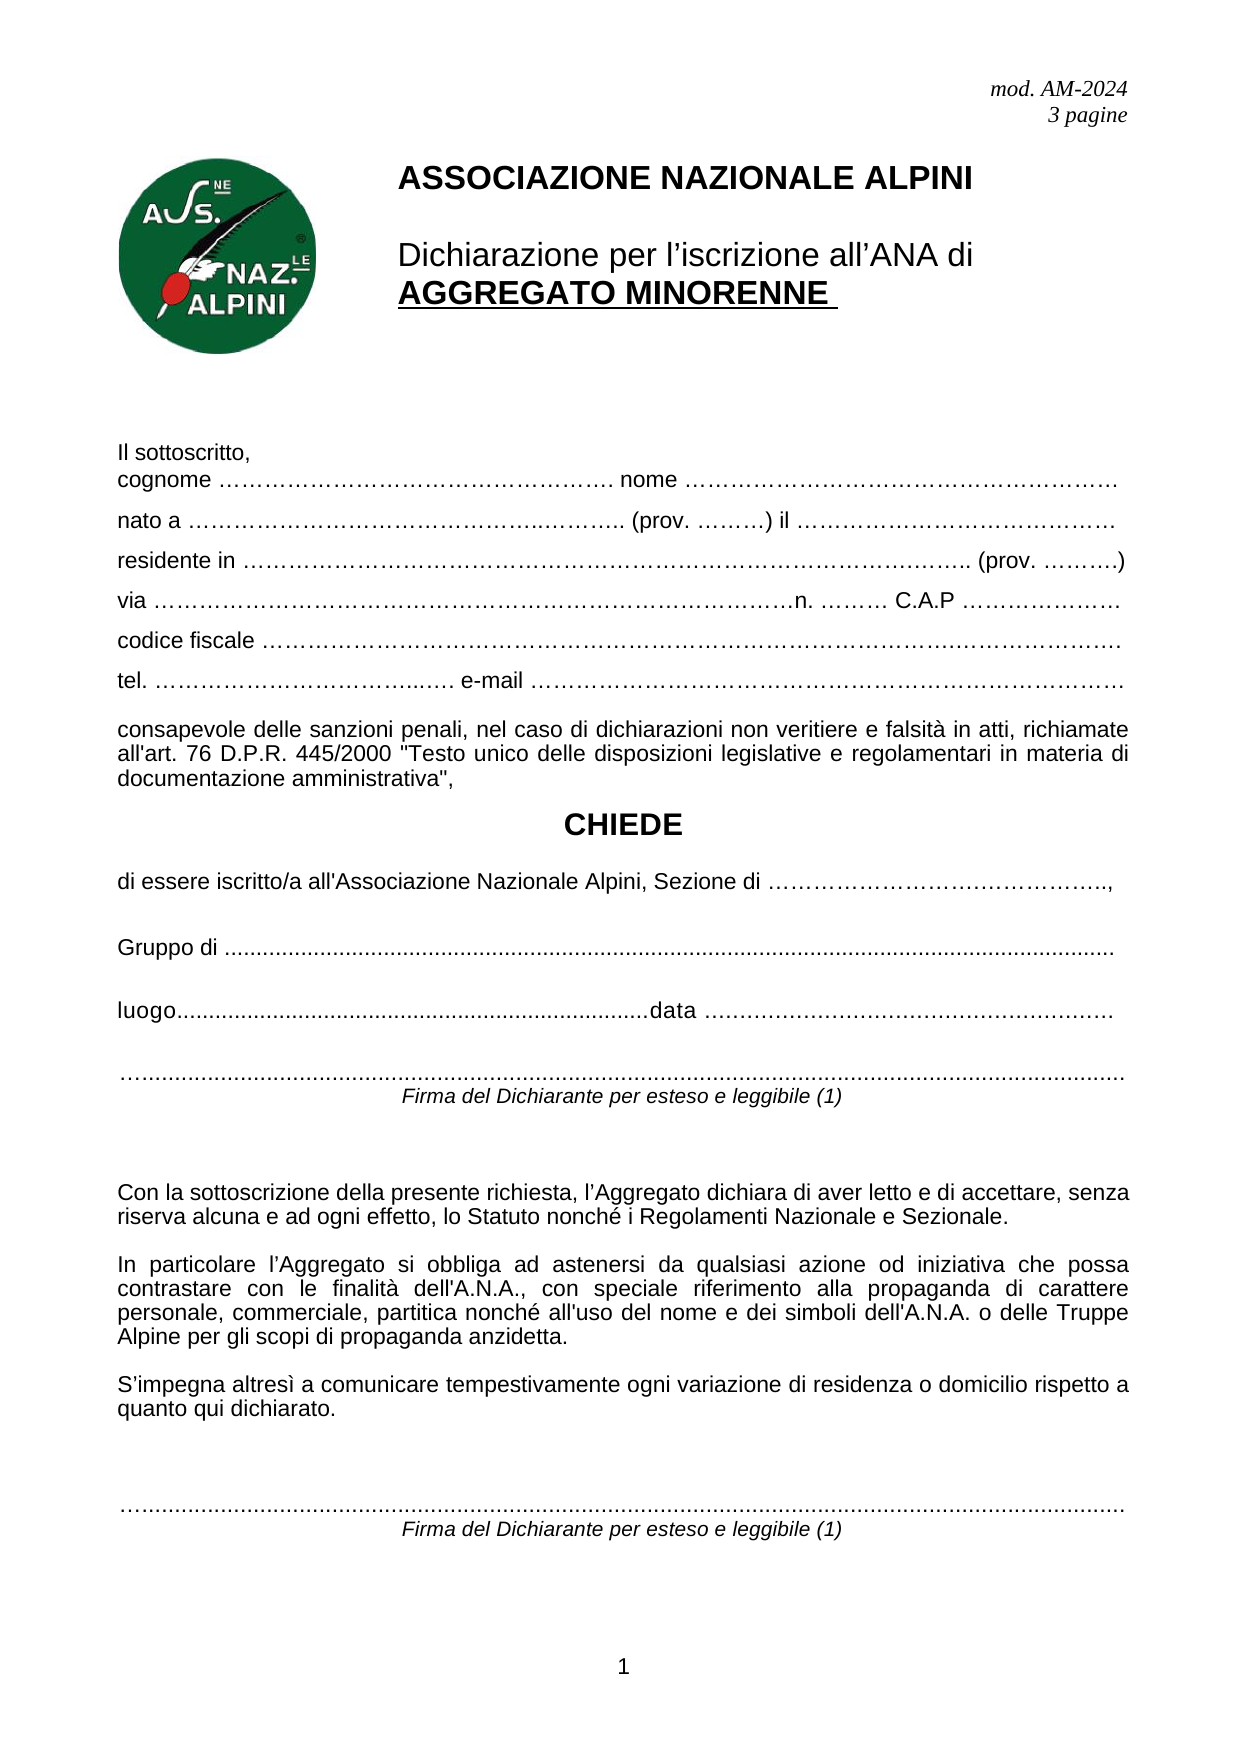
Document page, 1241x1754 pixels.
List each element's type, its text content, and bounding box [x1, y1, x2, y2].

text via …………………………………………………………………………n. ……… C.A.P ………………… [117, 587, 1130, 613]
table_header ASSOCIAZIONE NAZIONALE ALPINI Dichiarazione per l’iscrizione all’ANA di AGGREGATO MINORENNE [351, 154, 1240, 367]
text In particolare l’Aggregato si obbliga ad astenersi da qualsiasi azione od iniziativa che possa contrastare con le finalità dell'A.N.A., con speciale riferimento alla propaganda di carattere personale, commerciale, partitica nonché all'uso del nome e dei simboli dell'A.N.A. o delle Truppe Alpine per gli scopi di propaganda anzidetta. [117, 1253, 1130, 1349]
text cognome ……………………………………………. nome ………………………………………………… [117, 466, 1130, 493]
text Gruppo di ............................................................................................................................................ [117, 934, 1130, 960]
text codice fiscale ……………………………………………………………………………….…………………. [117, 627, 1130, 653]
text residente in …………………………………………………………………………….…….. (prov. ……….) [117, 547, 1130, 573]
text CHIEDE [117, 815, 1130, 841]
text Il sottoscritto, [117, 442, 1130, 466]
text nato a ………………………………………..……….. (prov. ………) il …………………………………… [117, 507, 1130, 533]
table_header [117, 154, 351, 367]
text luogo data .......................................................... [117, 997, 1130, 1024]
text S’impegna altresì a comunicare tempestivamente ogni variazione di residenza o domicilio rispetto a quanto qui dichiarato. [117, 1373, 1130, 1421]
text …...................................................................................................................................................... Firma del Dichiarante per esteso e leggibile (1) [117, 1494, 1130, 1541]
text tel. ……………………………...…. e-mail …………………………………………………………………… [117, 667, 1130, 694]
text consapevole delle sanzioni penali, nel caso di dichiarazioni non veritiere e falsità in atti, richiamate all'art. 76 D.P.R. 445/2000 "Testo unico delle disposizioni legislative e regolamentari in materia di documentazione amministrativa", [117, 719, 1130, 791]
text di essere iscritto/a all'Associazione Nazionale Alpini, Sezione di ……………………….…………….., [117, 868, 1130, 894]
text …...................................................................................................................................................... Firma del Dichiarante per esteso e leggibile (1) [117, 1061, 1130, 1109]
text Con la sottoscrizione della presente richiesta, l’Aggregato dichiara di aver letto e di accettare, senza riserva alcuna e ad ogni effetto, lo Statuto nonché i Regolamenti Nazionale e Sezionale. [117, 1181, 1130, 1229]
